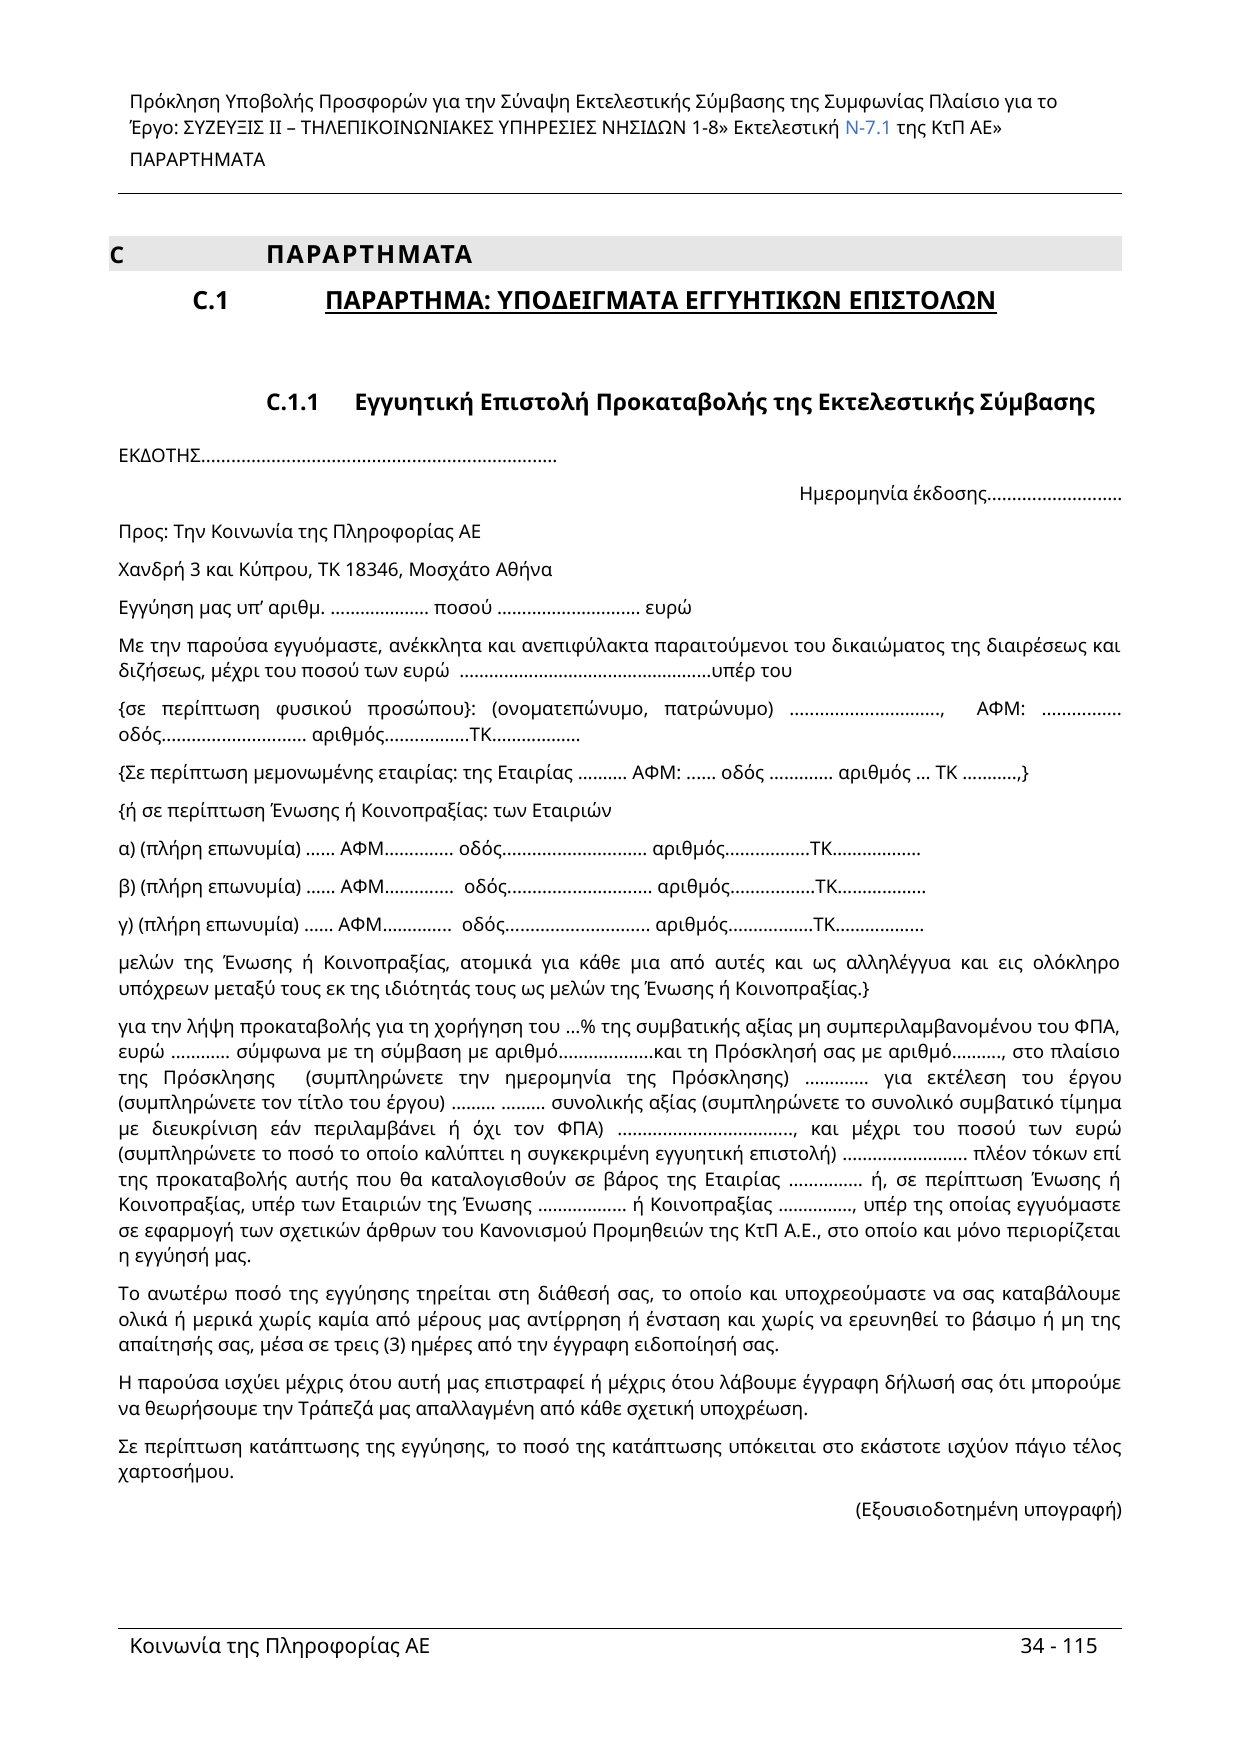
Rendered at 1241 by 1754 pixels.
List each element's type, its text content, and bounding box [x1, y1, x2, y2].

text γ) (πλήρη επωνυμία) …… ΑΦΜ…….….... οδός............................. αριθμός.................ΤΚ……………… [118, 911, 1122, 937]
text {ή σε περίπτωση Ένωσης ή Κοινοπραξίας: των Εταιριών [118, 797, 1122, 823]
text (Εξουσιοδοτημένη υπογραφή) [118, 1497, 1122, 1522]
subtitle ΠΑΡΑΡΤΗΜΑΤΑ [109, 236, 1122, 271]
text Ημερομηνία έκδοσης........................... [118, 480, 1122, 506]
text μελών της Ένωσης ή Κοινοπραξίας, ατομικά για κάθε μια από αυτές και ως αλληλέγγυα και εις ολόκληρο υπόχρεων μεταξύ τους εκ της ιδιότητάς τους ως μελών της Ένωσης ή Κοινοπραξίας.} [118, 949, 1122, 1000]
text ΕΚΔΟΤΗΣ....................................................................... [118, 442, 1122, 468]
text Χανδρή 3 και Κύπρου, ΤΚ 18346, Μοσχάτο Αθήνα [118, 556, 1122, 582]
text {Σε περίπτωση μεμονωμένης εταιρίας: της Εταιρίας ………. ΑΦΜ: ...... οδός …………. αριθμός … ΤΚ ………..,} [118, 759, 1122, 785]
text Προς: Την Κοινωνία της Πληροφορίας ΑΕ [118, 518, 1122, 544]
text Σε περίπτωση κατάπτωσης της εγγύησης, το ποσό της κατάπτωσης υπόκειται στο εκάστοτε ισχύον πάγιο τέλος χαρτοσήμου. [118, 1433, 1122, 1484]
text β) (πλήρη επωνυμία) …… ΑΦΜ…….….... οδός............................. αριθμός.................ΤΚ……………… [118, 873, 1122, 899]
text Το ανωτέρω ποσό της εγγύησης τηρείται στη διάθεσή σας, το οποίο και υποχρεούμαστε να σας καταβάλουμε ολικά ή μερικά χωρίς καμία από μέρους μας αντίρρηση ή ένσταση και χωρίς να ερευνηθεί το βάσιμο ή μη της απαίτησής σας, μέσα σε τρεις (3) ημέρες από την έγγραφη ειδοποίησή σας. [118, 1281, 1122, 1357]
subtitle Εγγυητική Επιστολή Προκαταβολής της Εκτελεστικής Σύμβασης [266, 386, 1122, 417]
text Εγγύηση μας υπ’ αριθμ. ……………….. ποσού ………………….……. ευρώ [118, 594, 1122, 620]
text {σε περίπτωση φυσικού προσώπου}: (ονοματεπώνυμο, πατρώνυμο) .............................., ΑΦΜ: ................ οδός............................. αριθμός.................ΤΚ……………… [118, 696, 1122, 747]
text α) (πλήρη επωνυμία) …… ΑΦΜ…….….... οδός............................. αριθμός.................ΤΚ……………… [118, 835, 1122, 861]
text Με την παρούσα εγγυόμαστε, ανέκκλητα και ανεπιφύλακτα παραιτούμενοι του δικαιώματος της διαιρέσεως και διζήσεως, μέχρι του ποσού των ευρώ ……………………………………………υπέρ του [118, 632, 1122, 683]
subtitle ΠΑΡΑΡΤΗΜΑ: ΥΠΟΔΕΙΓΜΑΤΑ ΕΓΓΥΗΤΙΚΩΝ ΕΠΙΣΤΟΛΩΝ [192, 283, 1122, 317]
text Η παρούσα ισχύει μέχρις ότου αυτή μας επιστραφεί ή μέχρις ότου λάβουμε έγγραφη δήλωσή σας ότι μπορούμε να θεωρήσουμε την Τράπεζά μας απαλλαγμένη από κάθε σχετική υποχρέωση. [118, 1370, 1122, 1421]
text για την λήψη προκαταβολής για τη χορήγηση του …% της συμβατικής αξίας μη συμπεριλαμβανομένου του ΦΠΑ, ευρώ ………… σύμφωνα με τη σύμβαση με αριθμό...................και τη Πρόσκλησή σας με αριθμό………., στο πλαίσιο της Πρόσκλησης (συμπληρώνετε την ημερομηνία της Πρόσκλησης) …………. για εκτέλεση του έργου (συμπληρώνετε τον τίτλο του έργου) ……… ……… συνολικής αξίας (συμπληρώνετε το συνολικό συμβατικό τίμημα με διευκρίνιση εάν περιλαμβάνει ή όχι τον ΦΠΑ) ..................................., και μέχρι του ποσού των ευρώ (συμπληρώνετε το ποσό το οποίο καλύπτει η συγκεκριμένη εγγυητική επιστολή) ......................... πλέον τόκων επί της προκαταβολής αυτής που θα καταλογισθούν σε βάρος της Εταιρίας …………… ή, σε περίπτωση Ένωσης ή Κοινοπραξίας, υπέρ των Εταιριών της Ένωσης ……………… ή Κοινοπραξίας ……………, υπέρ της οποίας εγγυόμαστε σε εφαρμογή των σχετικών άρθρων του Κανονισμού Προμηθειών της ΚτΠ Α.Ε., στο οποίο και μόνο περιορίζεται η εγγύησή μας. [118, 1013, 1122, 1268]
